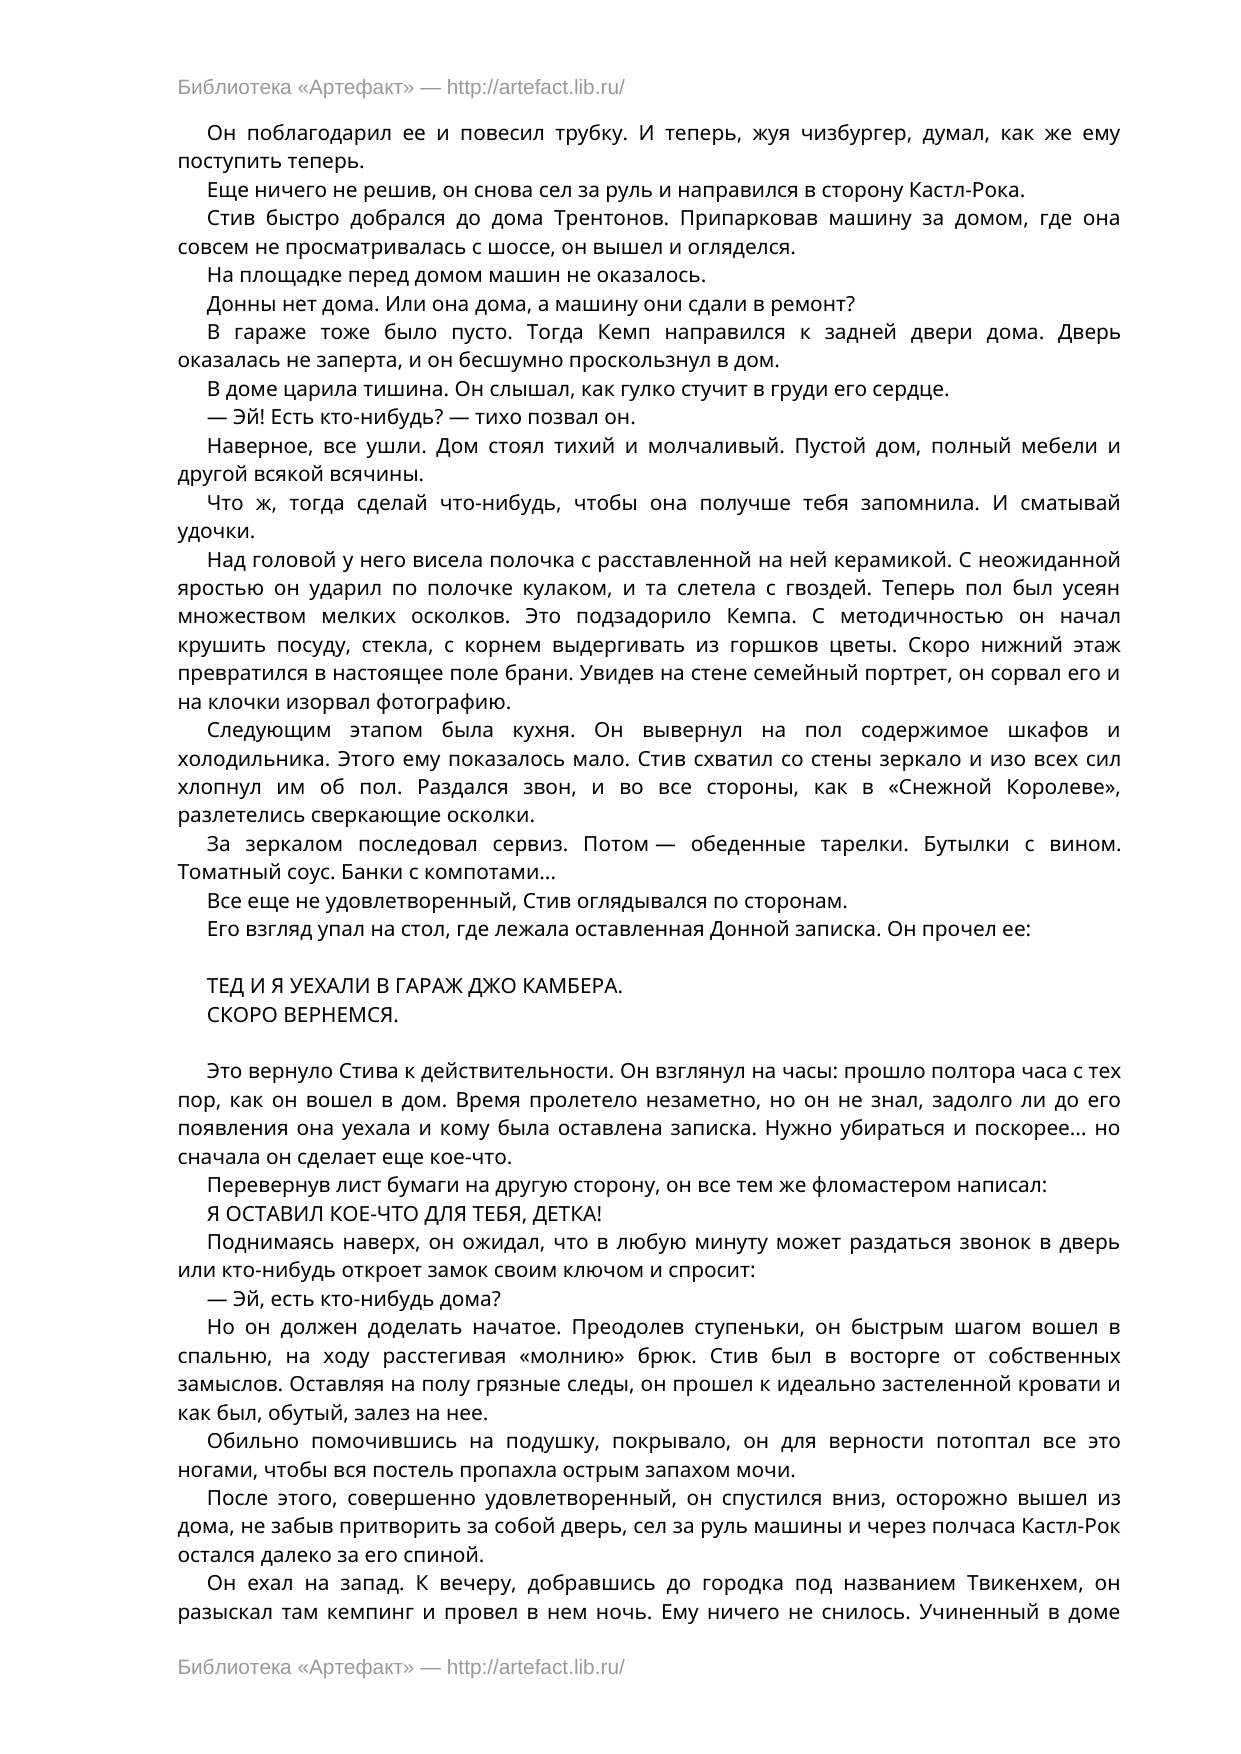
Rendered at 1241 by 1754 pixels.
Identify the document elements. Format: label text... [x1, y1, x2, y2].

text Следующим этапом была кухня. Он вывернул на пол содержимое шкафов и холодильника. Этого ему показалось мало. Стив схватил со стены зеркало и изо всех сил хлопнул им об пол. Раздался звон, и во все стороны, как в «Снежной Королеве», разлетелись сверкающие осколки. [177, 715, 1122, 829]
text Еще ничего не решив, он снова сел за руль и направился в сторону Кастл-Рока. [177, 175, 1122, 203]
text Что ж, тогда сделай что-нибудь, чтобы она получше тебя запомнила. И сматывай удочки. [177, 488, 1122, 545]
text Стив быстро добрался до дома Трентонов. Припарковав машину за домом, где она совсем не просматривалась с шоссе, он вышел и огляделся. [177, 203, 1122, 260]
text Все еще не удовлетворенный, Стив оглядывался по сторонам. [177, 886, 1122, 914]
text Наверное, все ушли. Дом стоял тихий и молчаливый. Пустой дом, полный мебели и другой всякой всячины. [177, 431, 1122, 488]
text ТЕД И Я УЕХАЛИ В ГАРАЖ ДЖО КАМБЕРА. [177, 971, 1122, 1000]
text Это вернуло Стива к действительности. Он взглянул на часы: прошло полтора часа с тех пор, как он вошел в дом. Время пролетело незаметно, но он не знал, задолго ли до его появления она уехала и кому была оставлена записка. Нужно убираться и поскорее... но сначала он сделает еще кое-что. [177, 1057, 1122, 1170]
text — Эй, есть кто-нибудь дома? [177, 1284, 1122, 1312]
text Обильно помочившись на подушку, покрывало, он для верности потоптал все это ногами, чтобы вся постель пропахла острым запахом мочи. [177, 1426, 1122, 1483]
text После этого, совершенно удовлетворенный, он спустился вниз, осторожно вышел из дома, не забыв притворить за собой дверь, сел за руль машины и через полчаса Кастл-Рок остался далеко за его спиной. [177, 1483, 1122, 1568]
text Он поблагодарил ее и повесил трубку. И теперь, жуя чизбургер, думал, как же ему поступить теперь. [177, 118, 1122, 175]
text В доме царила тишина. Он слышал, как гулко стучит в груди его сердце. [177, 374, 1122, 402]
text В гараже тоже было пусто. Тогда Кемп направился к задней двери дома. Дверь оказалась не заперта, и он бесшумно проскользнул в дом. [177, 317, 1122, 374]
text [177, 1568, 1122, 1625]
text — Эй! Есть кто-нибудь? — тихо позвал он. [177, 402, 1122, 431]
text Я ОСТАВИЛ КОЕ-ЧТО ДЛЯ ТЕБЯ, ДЕТКА! [177, 1199, 1122, 1227]
text СКОРО ВЕРНЕМСЯ. [177, 1000, 1122, 1028]
text За зеркалом последовал сервиз. Потом — обеденные тарелки. Бутылки с вином. Томатный соус. Банки с компотами... [177, 829, 1122, 886]
text Над головой у него висела полочка с расставленной на ней керамикой. С неожиданной яростью он ударил по полочке кулаком, и та слетела с гвоздей. Теперь пол был усеян множеством мелких осколков. Это подзадорило Кемпа. С методичностью он начал крушить посуду, стекла, с корнем выдергивать из горшков цветы. Скоро нижний этаж превратился в настоящее поле брани. Увидев на стене семейный портрет, он сорвал его и на клочки изорвал фотографию. [177, 545, 1122, 715]
text На площадке перед домом машин не оказалось. [177, 260, 1122, 289]
text Его взгляд упал на стол, где лежала оставленная Донной записка. Он прочел ее: [177, 914, 1122, 943]
text Поднимаясь наверх, он ожидал, что в любую минуту может раздаться звонок в дверь или кто-нибудь откроет замок своим ключом и спросит: [177, 1227, 1122, 1284]
text Но он должен доделать начатое. Преодолев ступеньки, он быстрым шагом вошел в спальню, на ходу расстегивая «молнию» брюк. Стив был в восторге от собственных замыслов. Оставляя на полу грязные следы, он прошел к идеально застеленной кровати и как был, обутый, залез на нее. [177, 1312, 1122, 1426]
text Донны нет дома. Или она дома, а машину они сдали в ремонт? [177, 289, 1122, 317]
text Перевернув лист бумаги на другую сторону, он все тем же фломастером написал: [177, 1170, 1122, 1199]
